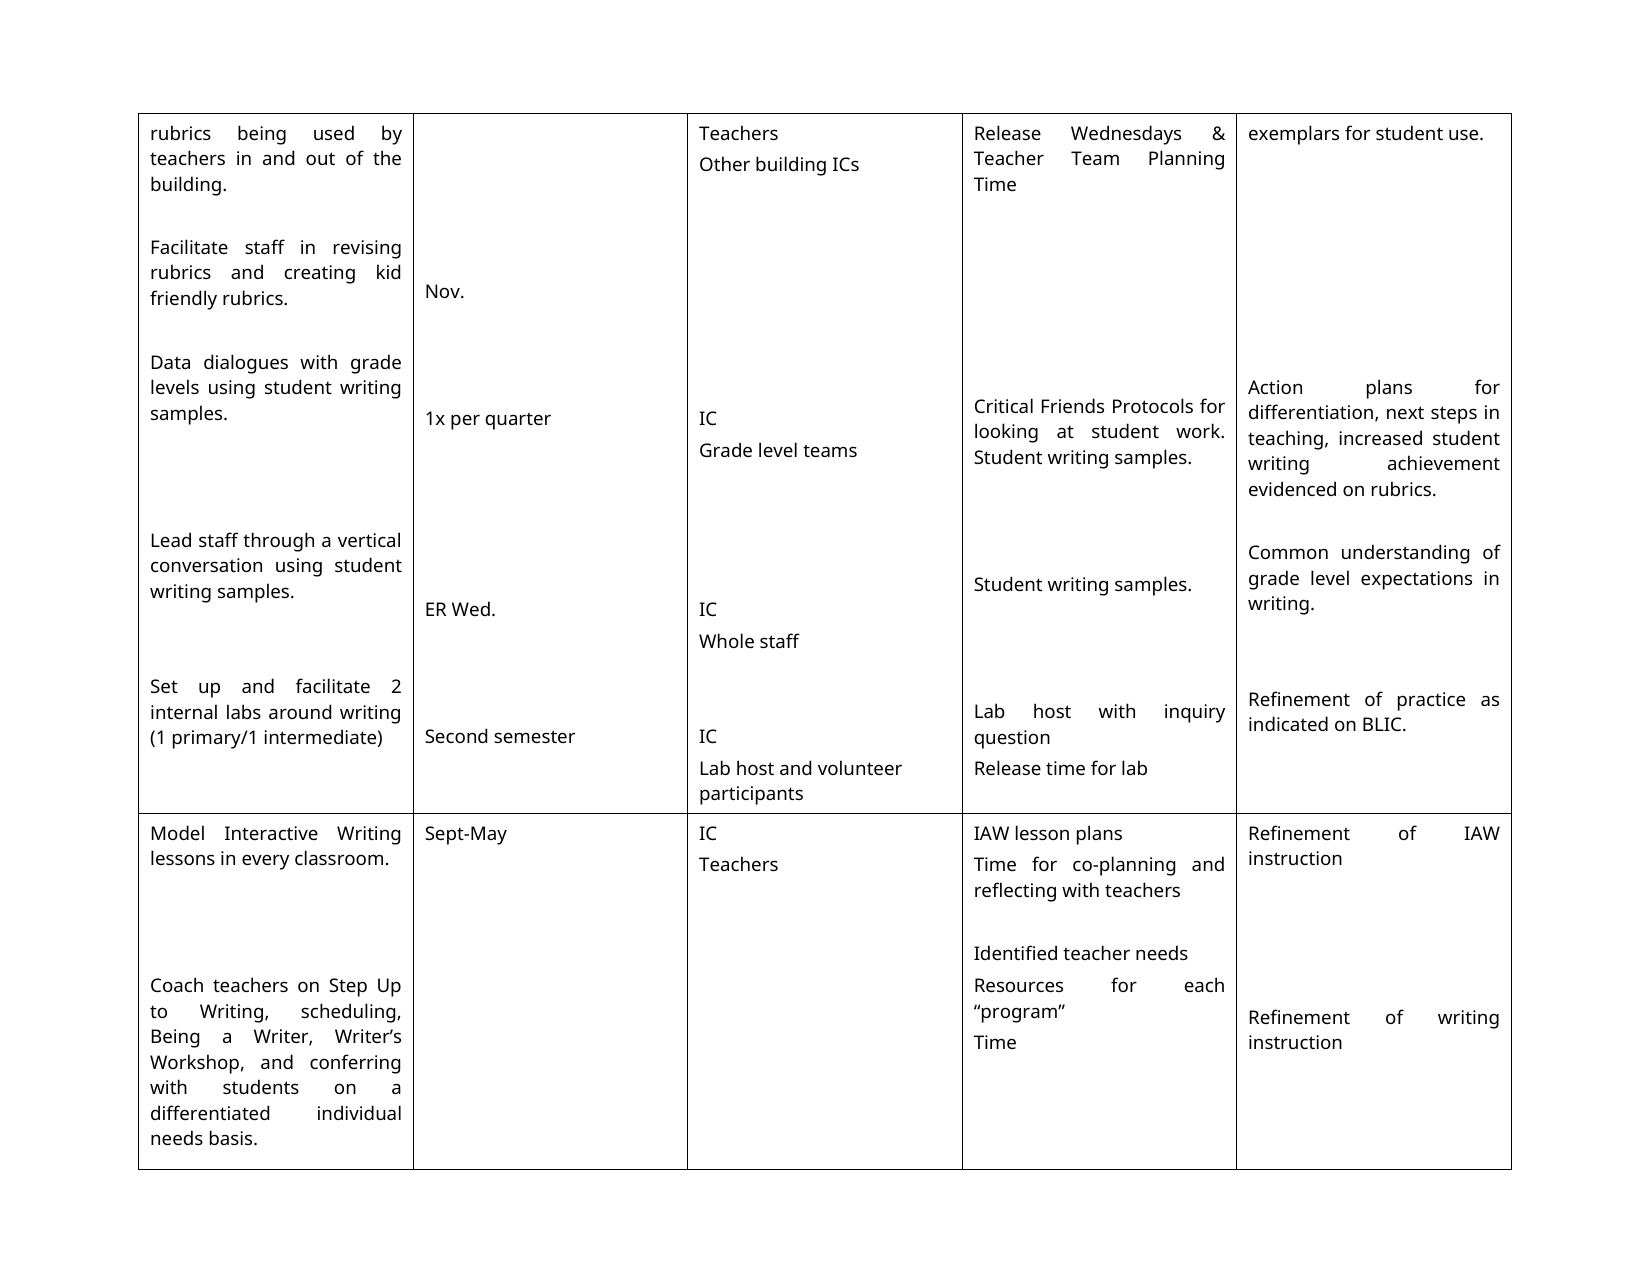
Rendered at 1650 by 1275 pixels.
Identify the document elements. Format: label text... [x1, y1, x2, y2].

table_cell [1237, 814, 1511, 1169]
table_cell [1237, 114, 1511, 812]
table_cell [963, 114, 1236, 812]
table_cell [139, 814, 413, 1169]
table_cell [688, 114, 962, 812]
table_cell Sept-May Weekly [414, 814, 687, 1169]
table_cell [963, 814, 1236, 1169]
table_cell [139, 114, 413, 812]
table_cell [414, 114, 687, 812]
table_cell IC Teachers IC [688, 814, 962, 1169]
